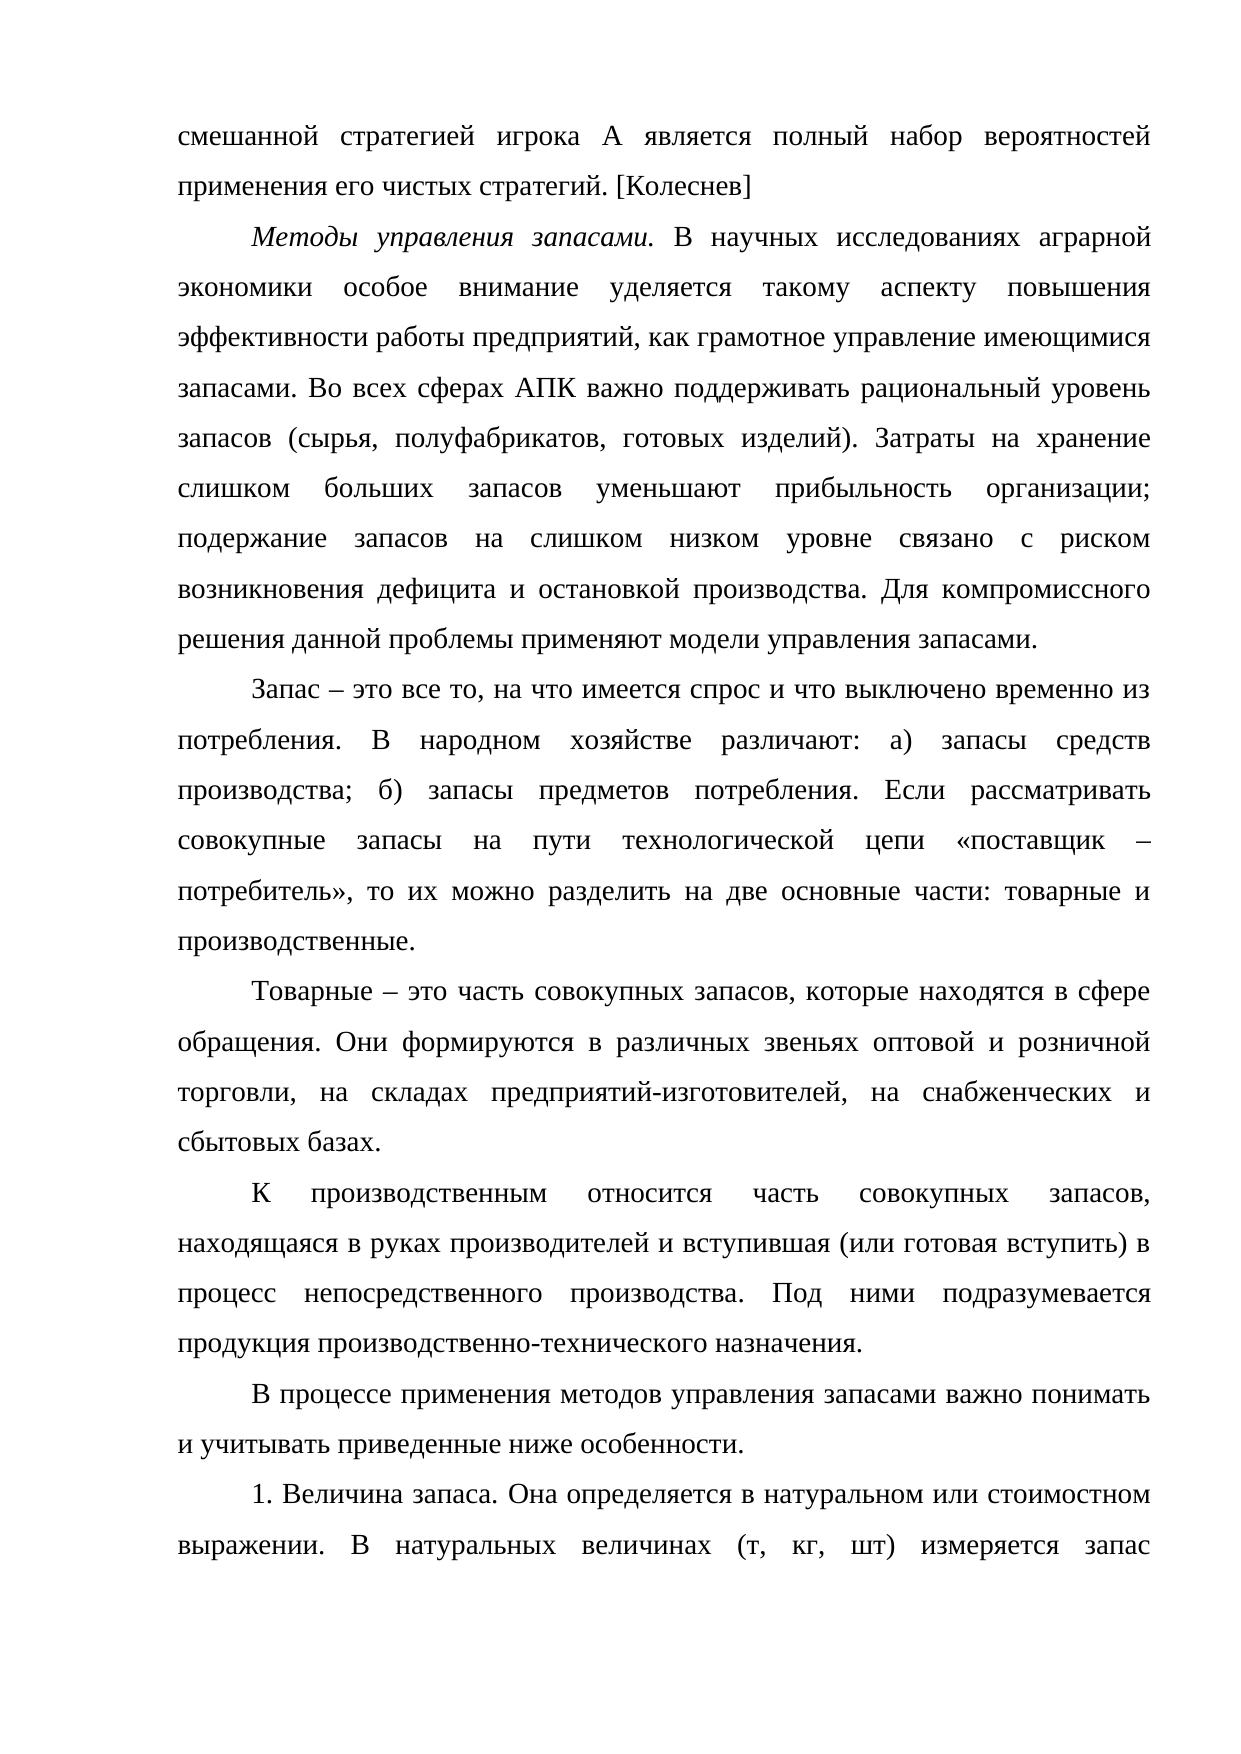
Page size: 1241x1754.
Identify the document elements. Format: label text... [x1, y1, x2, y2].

text К производственным относится часть совокупных запасов, находящаяся в руках производителей и вступившая (или готовая вступить) в процесс непосредственного производства. Под ними подразумевается продукция производственно-технического назначения. [177, 1175, 1152, 1359]
text В процессе применения методов управления запасами важно понимать и учитывать приведенные ниже особенности. [177, 1376, 1152, 1460]
text Методы управления запасами. В научных исследованиях аграрной экономики особое внимание уделяется такому аспекту повышения эффективности работы предприятий, как грамотное управление имеющимися запасами. Во всех сферах АПК важно поддерживать рациональный уровень запасов (сырья, полуфабрикатов, готовых изделий). Затраты на хранение слишком больших запасов уменьшают прибыльность организации; подержание запасов на слишком низком уровне связано с риском возникновения дефицита и остановкой производства. Для компромиссного решения данной проблемы применяют модели управления запасами. [177, 219, 1152, 655]
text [177, 1477, 1152, 1560]
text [177, 118, 1152, 202]
text Запас – это все то, на что имеется спрос и что выключено временно из потребления. В народном хозяйстве различают: а) запасы средств производства; б) запасы предметов потребления. Если рассматривать совокупные запасы на пути технологической цепи «поставщик – потребитель», то их можно разделить на две основные части: товарные и производственные. [177, 672, 1152, 957]
text Товарные – это часть совокупных запасов, которые находятся в сфере обращения. Они формируются в различных звеньях оптовой и розничной торговли, на складах предприятий-изготовителей, на снабженческих и сбытовых базах. [177, 973, 1152, 1158]
